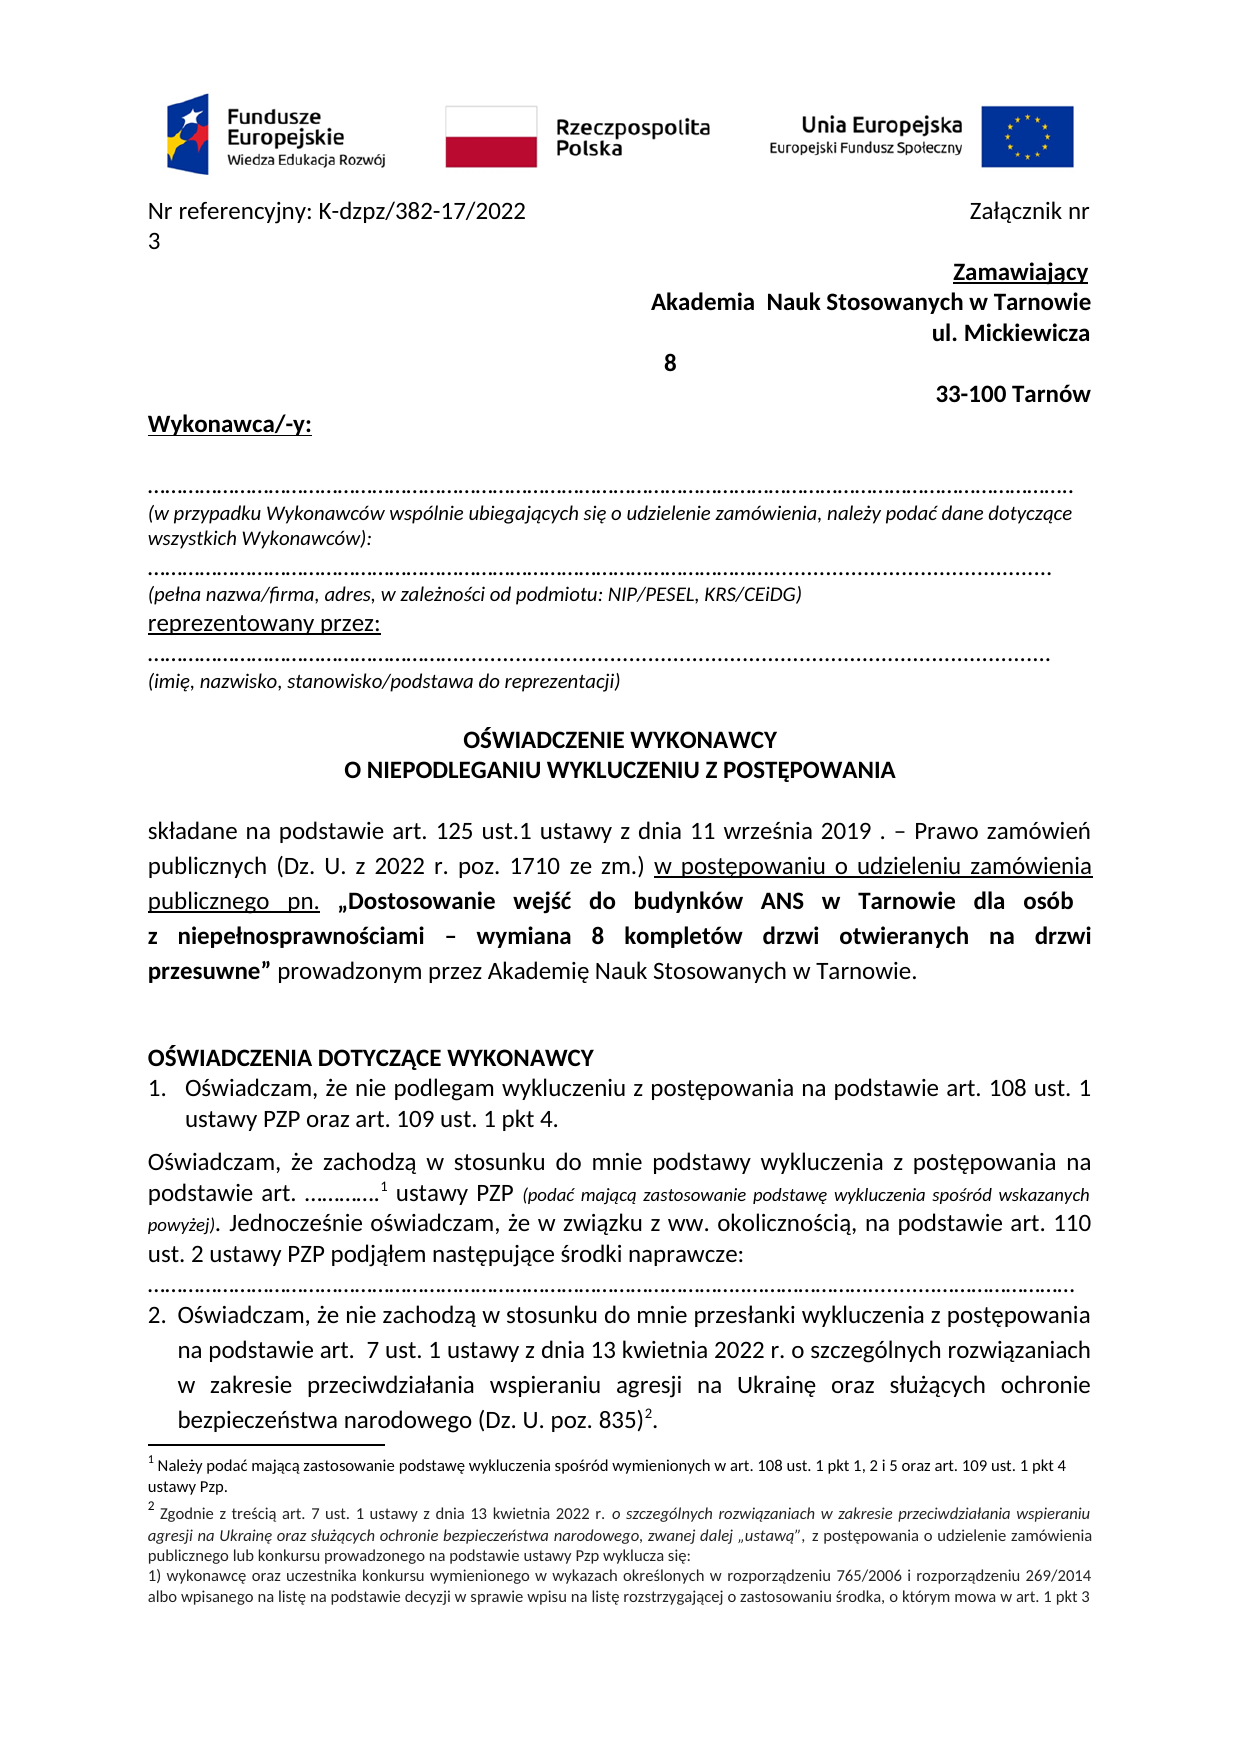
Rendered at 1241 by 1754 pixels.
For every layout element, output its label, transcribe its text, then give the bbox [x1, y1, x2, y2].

text Akademia Nauk Stosowanych w Tarnowie [148, 287, 1093, 317]
list Oświadczam, że nie podlegam wykluczeniu z postępowania na podstawie art. 108 ust. 1 ustawy PZP oraz art. 109 ust. 1 pkt 4. [148, 1072, 1093, 1133]
text Wykonawca/-y: [148, 409, 1085, 439]
text (pełna nazwa/firma, adres, w zależności od podmiotu: NIP/PESEL, KRS/CEiDG) [148, 582, 1093, 607]
text …………………………………………………………………………………………………………………………………………….. [148, 470, 1085, 500]
text OŚWIADCZENIE WYKONAWCY [148, 724, 1093, 754]
text (w przypadku Wykonawców wspólnie ubiegających się o udzielenie zamówienia, należy podać dane dotyczące wszystkich Wykonawców): [148, 500, 1085, 551]
text Nr referencyjny: K-dzpz/382-17/2022 Załącznik nr 3 [148, 195, 1093, 256]
text Oświadczam, że zachodzą w stosunku do mnie podstawy wykluczenia z postępowania na podstawie art. …………. ustawy PZP (podać mającą zastosowanie podstawę wykluczenia spośród wskazanych powyżej). Jednocześnie oświadczam, że w związku z ww. okolicznością, na podstawie art. 110 ust. 2 ustawy PZP podjąłem następujące środki naprawcze: [148, 1146, 1093, 1268]
text (imię, nazwisko, stanowisko/podstawa do reprezentacji) [148, 668, 783, 693]
text 33-100 Tarnów [664, 378, 1093, 409]
picture [147, 73, 1093, 195]
text reprezentowany przez: [148, 607, 1093, 637]
text ul. Mickiewicza 8 [664, 317, 1093, 378]
text …………………………………………………………………………………………..…………………...........…………………… [148, 1268, 1093, 1299]
text ……………………………………………….............................................................................................. [148, 637, 1093, 668]
text OŚWIADCZENIA DOTYCZĄCE WYKONAWCY [148, 1042, 1093, 1072]
text Zamawiający [885, 256, 1093, 287]
text składane na podstawie art. 125 ust.1 ustawy z dnia 11 września 2019 . – Prawo zamówień publicznych (Dz. U. z 2022 r. poz. 1710 ze zm.) w postępowaniu o udzieleniu zamówienia publicznego pn. „Dostosowanie wejść do budynków ANS w Tarnowie dla osób z niepełnosprawnościami – wymiana 8 kompletów drzwi otwieranych na drzwi przesuwne” prowadzonym przez Akademię Nauk Stosowanych w Tarnowie. [148, 816, 1093, 986]
list Oświadczam, że nie zachodzą w stosunku do mnie przesłanki wykluczenia z postępowania na podstawie art. 7 ust. 1 ustawy z dnia 13 kwietnia 2022 r. o szczególnych rozwiązaniach w zakresie przeciwdziałania wspieraniu agresji na Ukrainę oraz służących ochronie bezpieczeństwa narodowego (Dz. U. poz. 835). [148, 1299, 1093, 1434]
text O NIEPODLEGANIU WYKLUCZENIU Z POSTĘPOWANIA [148, 754, 1093, 785]
text ………………………………………………………………………………………………............................................. [148, 551, 1093, 582]
